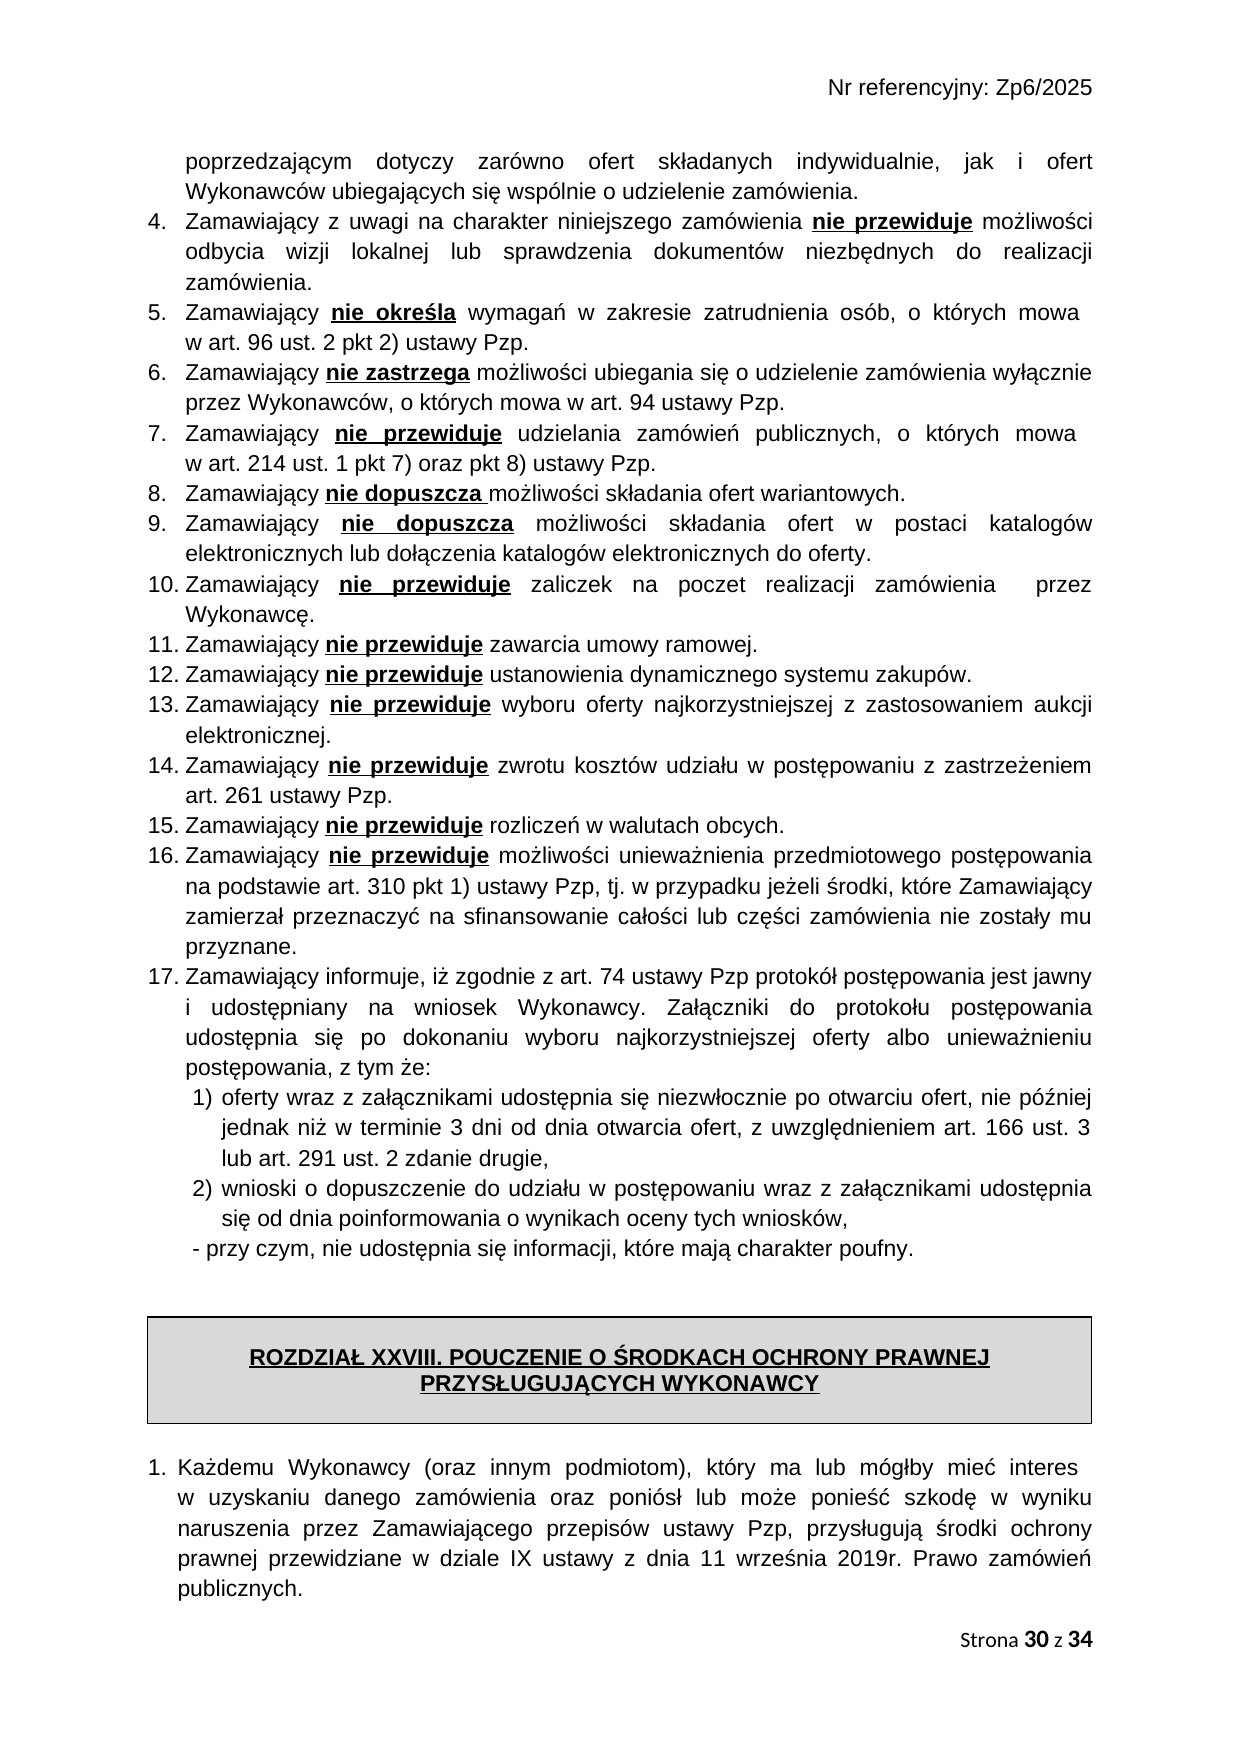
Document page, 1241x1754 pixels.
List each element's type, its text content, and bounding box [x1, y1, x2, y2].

list Zamawiający nie przewiduje rozliczeń w walutach obcych. [148, 812, 1093, 838]
list oferty wraz z załącznikami udostępnia się niezwłocznie po otwarciu ofert, nie później jednak niż w terminie 3 dni od dnia otwarcia ofert, z uwzględnieniem art. 166 ust. 3 lub art. 291 ust. 2 zdanie drugie, [192, 1084, 1093, 1171]
list Zamawiający nie przewiduje zwrotu kosztów udziału w postępowaniu z zastrzeżeniem art. 261 ustawy Pzp. [148, 752, 1093, 808]
list Każdemu Wykonawcy (oraz innym podmiotom), który ma lub mógłby mieć interes w uzyskaniu danego zamówienia oraz poniósł lub może ponieść szkodę w wyniku naruszenia przez Zamawiającego przepisów ustawy Pzp, przysługują środki ochrony prawnej przewidziane w dziale IX ustawy z dnia 11 września 2019r. Prawo zamówień publicznych. [148, 1454, 1093, 1601]
list Zamawiający nie dopuszcza możliwości składania ofert wariantowych. [148, 480, 1093, 506]
list Zamawiający nie przewiduje możliwości unieważnienia przedmiotowego postępowania na podstawie art. 310 pkt 1) ustawy Pzp, tj. w przypadku jeżeli środki, które Zamawiający zamierzał przeznaczyć na sfinansowanie całości lub części zamówienia nie zostały mu przyznane. [148, 842, 1093, 959]
list Zamawiający nie przewiduje wyboru oferty najkorzystniejszej z zastosowaniem aukcji elektronicznej. [148, 691, 1093, 748]
list Zamawiający nie przewiduje ustanowienia dynamicznego systemu zakupów. [148, 661, 1093, 687]
list Zamawiający nie zastrzega możliwości ubiegania się o udzielenie zamówienia wyłącznie przez Wykonawców, o których mowa w art. 94 ustawy Pzp. [148, 359, 1093, 416]
list wnioski o dopuszczenie do udziału w postępowaniu wraz z załącznikami udostępnia się od dnia poinformowania o wynikach oceny tych wniosków, [192, 1175, 1093, 1231]
list - przy czym, nie udostępnia się informacji, które mają charakter poufny. [192, 1235, 1093, 1261]
list Zamawiający nie dopuszcza możliwości składania ofert w postaci katalogów elektronicznych lub dołączenia katalogów elektronicznych do oferty. [148, 510, 1093, 567]
list Zamawiający informuje, iż zgodnie z art. 74 ustawy Pzp protokół postępowania jest jawny i udostępniany na wniosek Wykonawcy. Załączniki do protokołu postępowania udostępnia się po dokonaniu wyboru najkorzystniejszej oferty albo unieważnieniu postępowania, z tym że: [148, 963, 1093, 1080]
list Zamawiający nie określa wymagań w zakresie zatrudnienia osób, o których mowa w art. 96 ust. 2 pkt 2) ustawy Pzp. [148, 299, 1093, 355]
list Zamawiający nie przewiduje udzielania zamówień publicznych, o których mowa w art. 214 ust. 1 pkt 7) oraz pkt 8) ustawy Pzp. [148, 419, 1093, 476]
list Zamawiający nie przewiduje zawarcia umowy ramowej. [148, 631, 1093, 657]
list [148, 148, 1093, 204]
list Zamawiający z uwagi na charakter niniejszego zamówienia nie przewiduje możliwości odbycia wizji lokalnej lub sprawdzenia dokumentów niezbędnych do realizacji zamówienia. [148, 208, 1093, 295]
table_header ROZDZIAŁ XXVIII. POUCZENIE O ŚRODKACH OCHRONY PRAWNEJ PRZYSŁUGUJĄCYCH WYKONAWCY [148, 1318, 1091, 1423]
list Zamawiający nie przewiduje zaliczek na poczet realizacji zamówienia przez Wykonawcę. [148, 571, 1093, 627]
